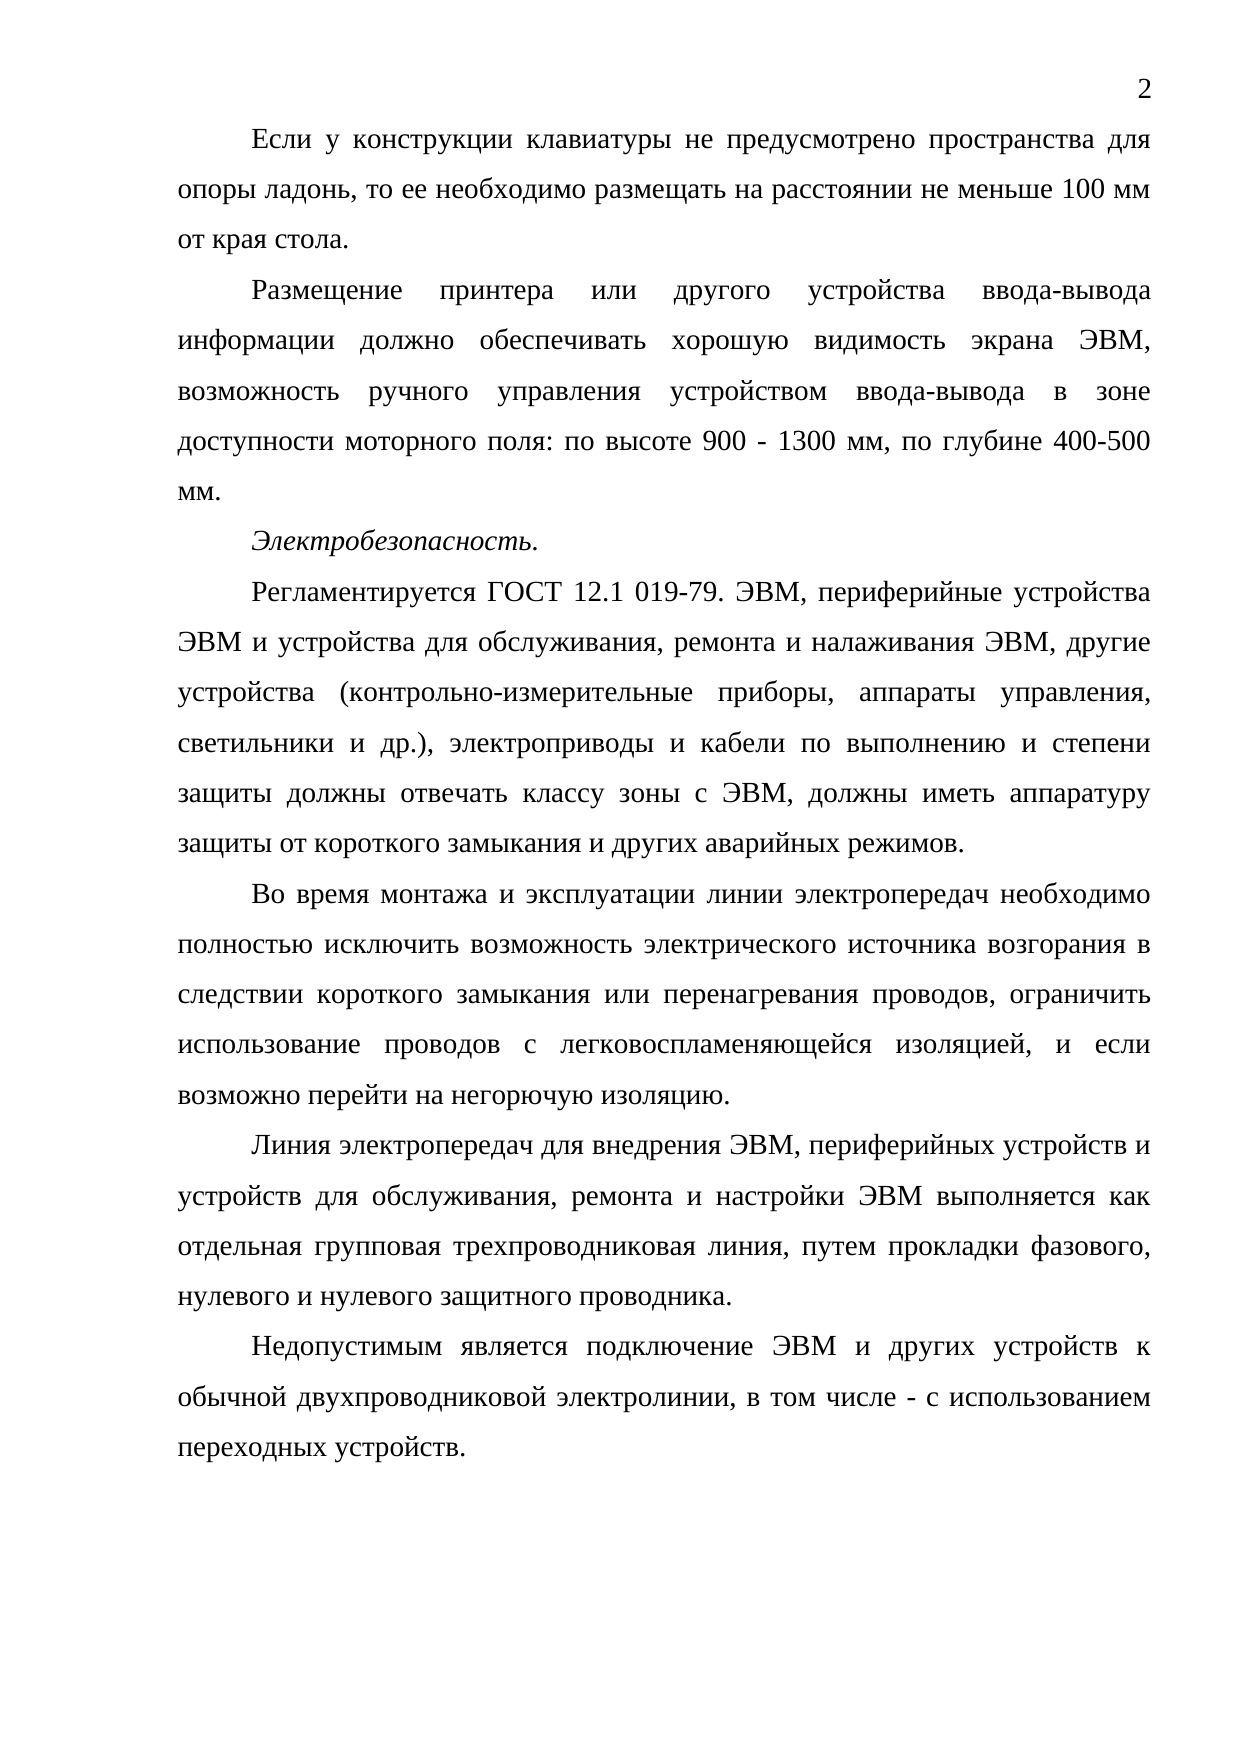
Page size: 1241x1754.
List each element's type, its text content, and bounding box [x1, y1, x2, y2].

text Линия электропередач для внедрения ЭВМ, периферийных устройств и устройств для обслуживания, ремонта и настройки ЭВМ выполняется как отдельная групповая трехпроводниковая линия, путем прокладки фазового, нулевого и нулевого защитного проводника. [177, 1127, 1152, 1312]
text Электробезопасность. [177, 523, 1152, 557]
text Недопустимым является подключение ЭВМ и других устройств к обычной двухпроводниковой электролинии, в том числе - с использованием переходных устройств. [177, 1328, 1152, 1463]
text Размещение принтера или другого устройства ввода-вывода информации должно обеспечивать хорошую видимость экрана ЭВМ, возможность ручного управления устройством ввода-вывода в зоне доступности моторного поля: по высоте 900 - 1300 мм, по глубине 400-500 мм. [177, 272, 1152, 507]
text Если у конструкции клавиатуры не предусмотрено пространства для опоры ладонь, то ее необходимо размещать на расстоянии не меньше 100 мм от края стола. [177, 121, 1152, 255]
text Регламентируется ГОСТ 12.1 019-79. ЭВМ, периферийные устройства ЭВМ и устройства для обслуживания, ремонта и налаживания ЭВМ, другие устройства (контрольно-измерительные приборы, аппараты управления, светильники и др.), электроприводы и кабели по выполнению и степени защиты должны отвечать классу зоны с ЭВМ, должны иметь аппаратуру защиты от короткого замыкания и других аварийных режимов. [177, 574, 1152, 859]
text Во время монтажа и эксплуатации линии электропередач необходимо полностью исключить возможность электрического источника возгорания в следствии короткого замыкания или перенагревания проводов, ограничить использование проводов с легковоспламеняющейся изоляцией, и если возможно перейти на негорючую изоляцию. [177, 876, 1152, 1111]
